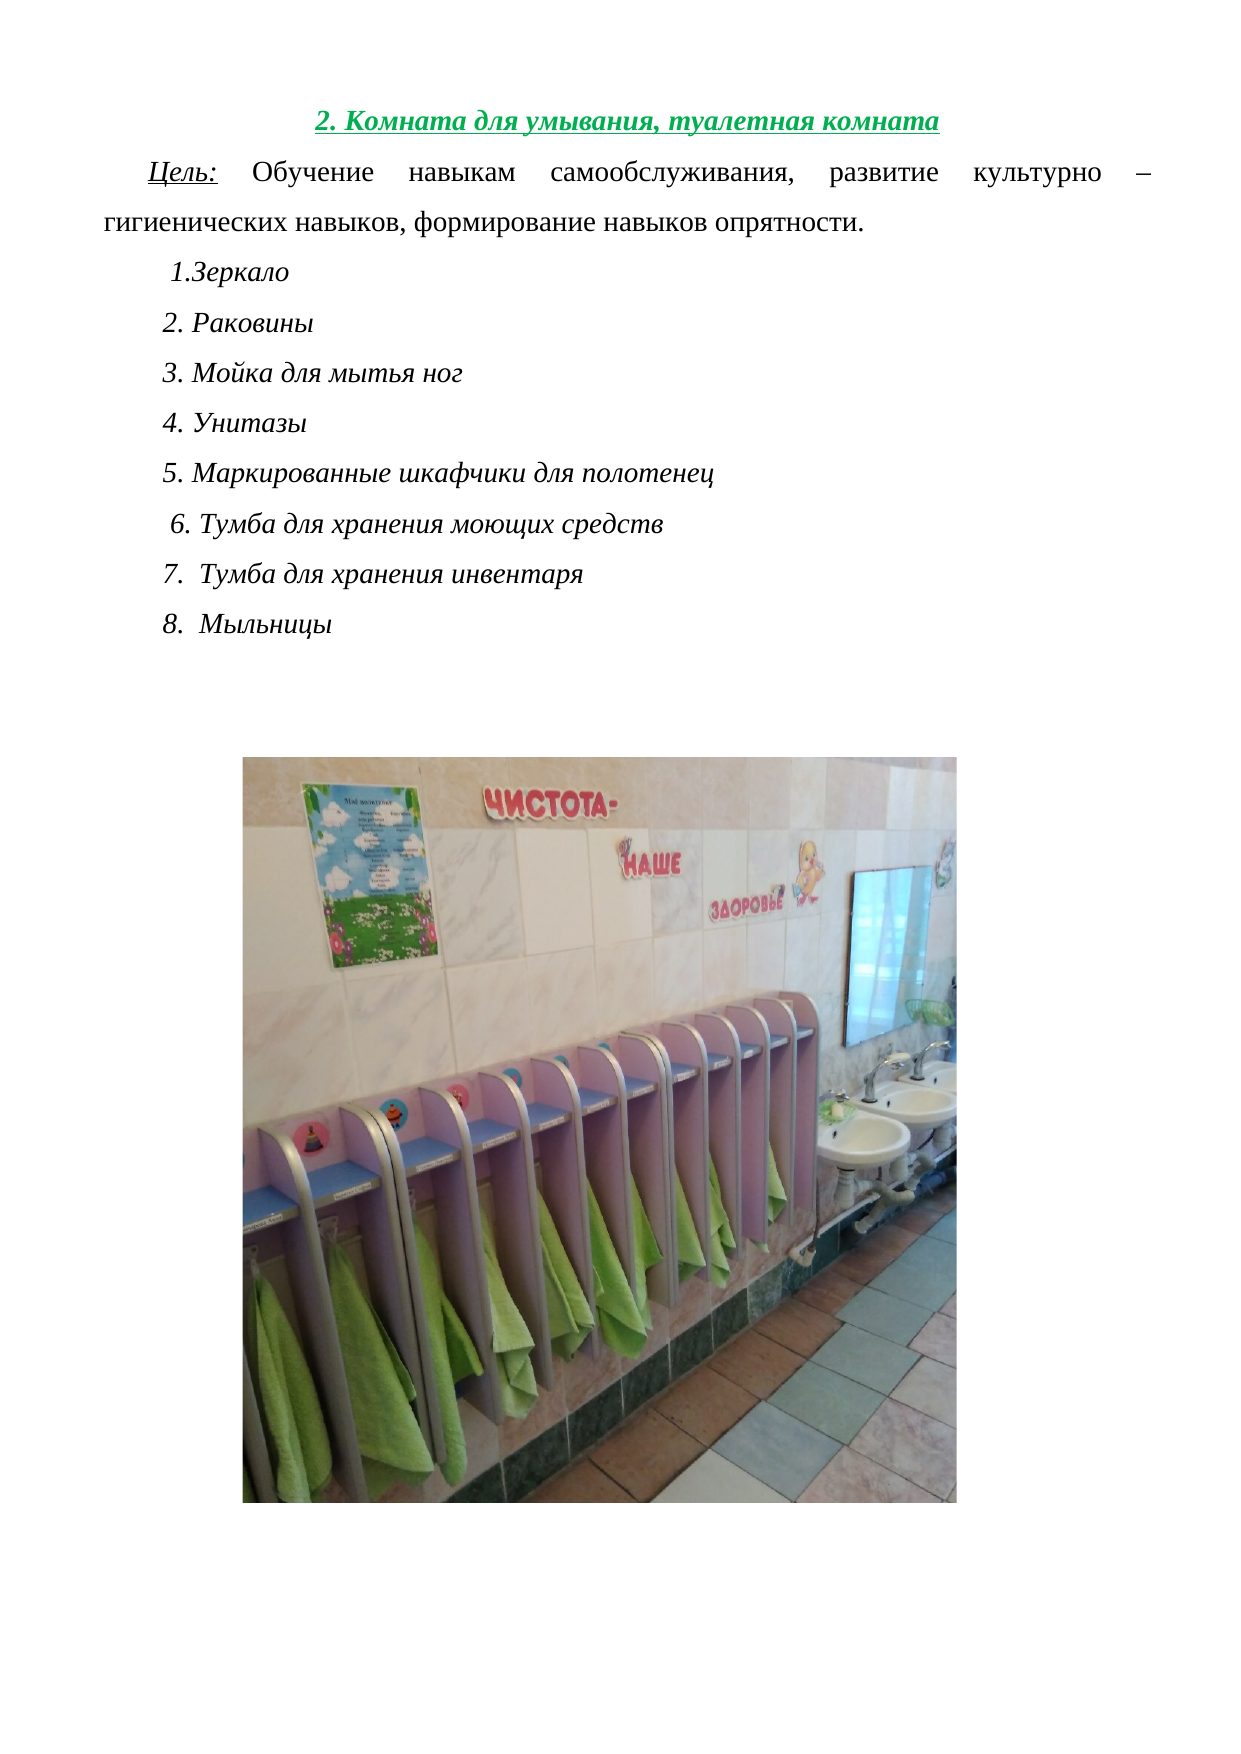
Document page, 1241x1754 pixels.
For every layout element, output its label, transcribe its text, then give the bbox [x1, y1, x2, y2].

text 2. Комната для умывания, туалетная комната [103, 103, 1152, 137]
text 6. Тумба для хранения моющих средств [103, 506, 1152, 539]
text 8. Мыльницы [103, 607, 1152, 640]
text 5. Маркированные шкафчики для полотенец [103, 456, 1152, 489]
text 7. Тумба для хранения инвентаря [103, 556, 1152, 590]
picture [242, 757, 957, 1503]
text 4. Унитазы [103, 405, 1152, 439]
text 1.Зеркало [103, 254, 1152, 288]
text Цель: Обучение навыкам самообслуживания, развитие культурно – гигиенических навыков, формирование навыков опрятности. [103, 154, 1152, 238]
text 3. Мойка для мытья ног [103, 355, 1152, 388]
text 2. Раковины [103, 305, 1152, 338]
